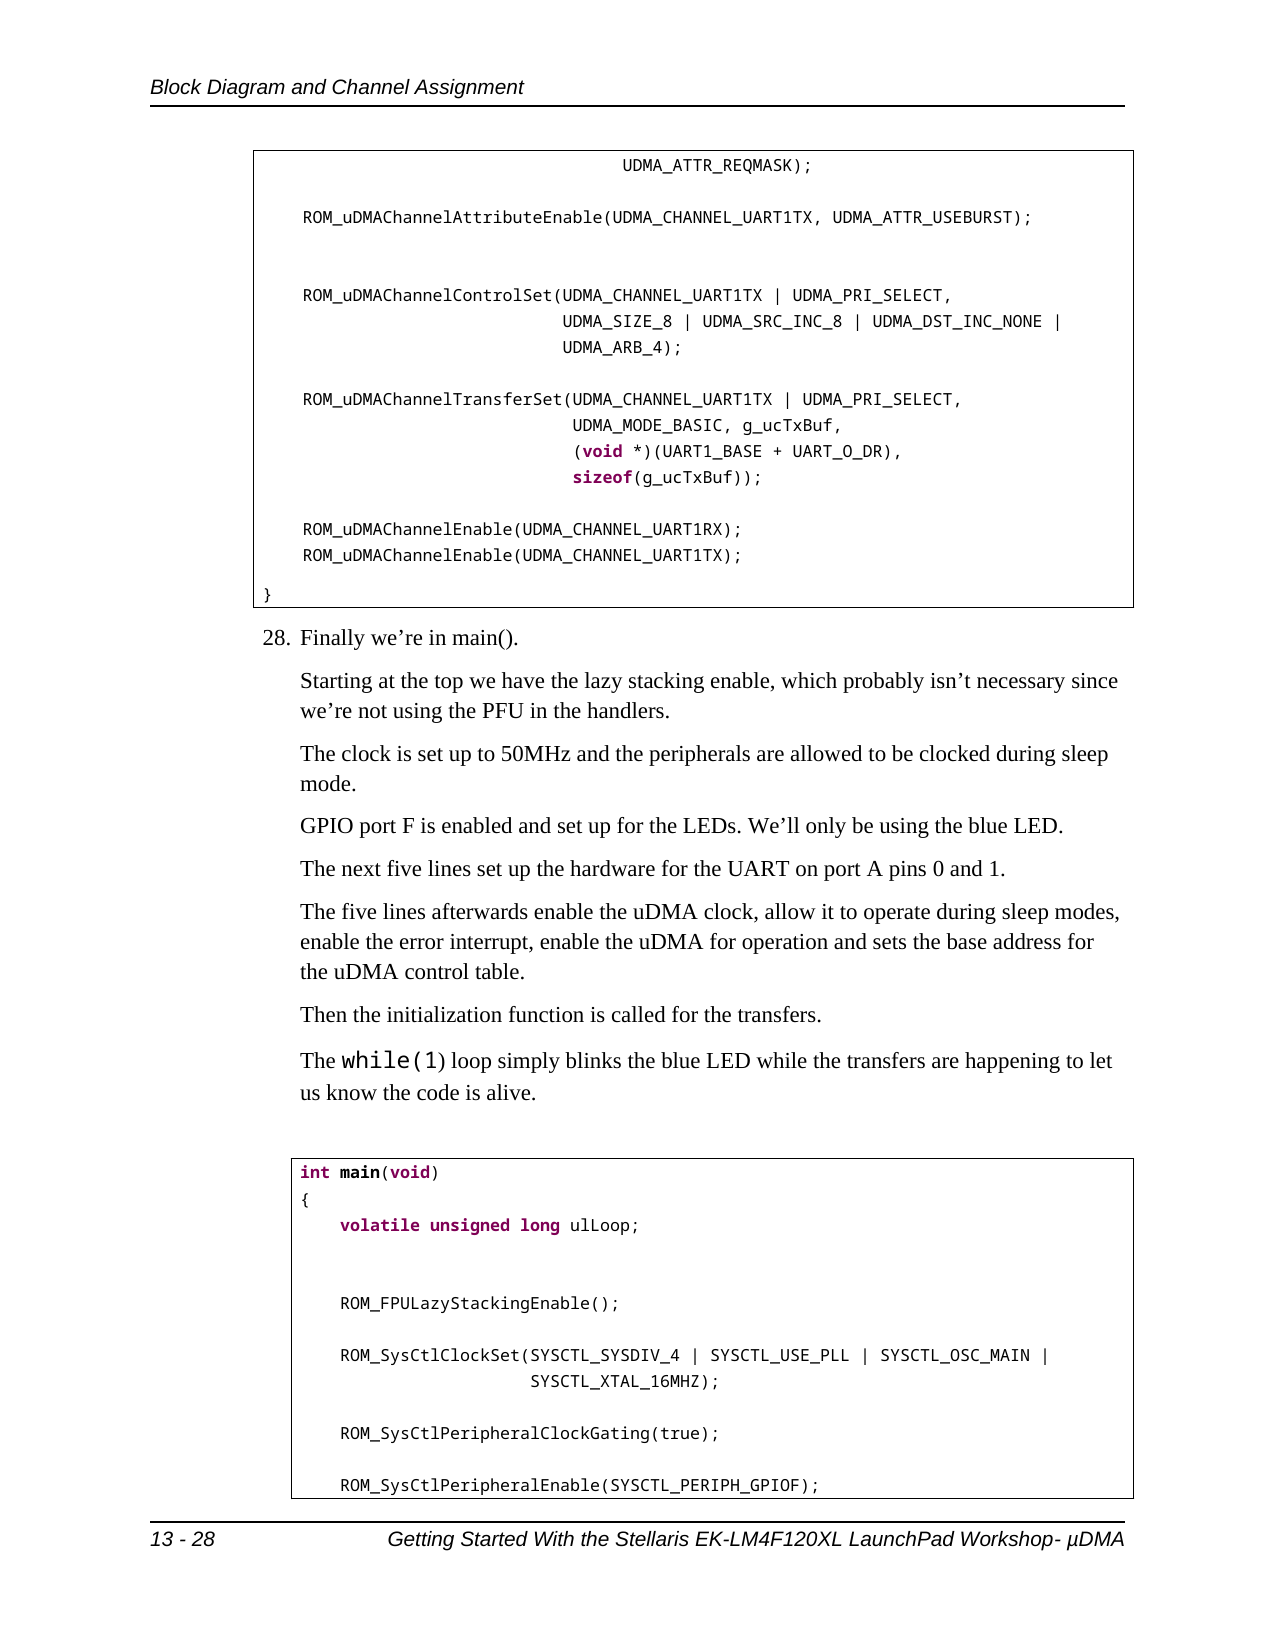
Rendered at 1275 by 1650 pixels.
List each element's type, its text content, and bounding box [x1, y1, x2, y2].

text volatile unsigned long ulLoop; [292, 1210, 1133, 1236]
text ROM_uDMAChannelTransferSet(UDMA_CHANNEL_UART1TX | UDMA_PRI_SELECT, [254, 384, 1133, 410]
text ROM_uDMAChannelEnable(UDMA_CHANNEL_UART1TX); [254, 541, 1133, 566]
text int main(void) [292, 1159, 1133, 1184]
text The next five lines set up the hardware for the UART on port A pins 0 and 1. [300, 855, 1125, 882]
text { [292, 1184, 1133, 1210]
text ROM_uDMAChannelEnable(UDMA_CHANNEL_UART1RX); [254, 514, 1133, 540]
text Then the initialization function is called for the transfers. [300, 1001, 1125, 1027]
text UDMA_ATTR_REQMASK); [254, 151, 1133, 176]
text GPIO port F is enabled and set up for the LEDs. We’ll only be using the blue LED. [300, 812, 1125, 839]
text ROM_SysCtlPeripheralClockGating(true); [292, 1418, 1133, 1444]
text UDMA_MODE_BASIC, g_ucTxBuf, [254, 410, 1133, 436]
text The five lines afterwards enable the uDMA clock, allow it to operate during sleep modes, enable the error interrupt, enable the uDMA for operation and sets the base address for the uDMA control table. [300, 898, 1125, 985]
text UDMA_SIZE_8 | UDMA_SRC_INC_8 | UDMA_DST_INC_NONE | [254, 306, 1133, 332]
text UDMA_ARB_4); [254, 332, 1133, 358]
text sizeof(g_ucTxBuf)); [254, 462, 1133, 488]
text Starting at the top we have the lazy stacking enable, which probably isn’t necessary since we’re not using the PFU in the handlers. [300, 667, 1125, 723]
text ROM_uDMAChannelAttributeEnable(UDMA_CHANNEL_UART1TX, UDMA_ATTR_USEBURST); [254, 202, 1133, 228]
text SYSCTL_XTAL_16MHZ); [292, 1366, 1133, 1392]
list Finally we’re in main(). [262, 624, 1125, 650]
text ROM_FPULazyStackingEnable(); [292, 1288, 1133, 1314]
text ROM_uDMAChannelControlSet(UDMA_CHANNEL_UART1TX | UDMA_PRI_SELECT, [254, 280, 1133, 306]
text The while(1) loop simply blinks the blue LED while the transfers are happening to let us know the code is alive. [300, 1044, 1125, 1105]
text ROM_SysCtlClockSet(SYSCTL_SYSDIV_4 | SYSCTL_USE_PLL | SYSCTL_OSC_MAIN | [292, 1340, 1133, 1366]
text ROM_SysCtlPeripheralEnable(SYSCTL_PERIPH_GPIOF); [292, 1471, 1133, 1498]
text The clock is set up to 50MHz and the peripherals are allowed to be clocked during sleep mode. [300, 739, 1125, 796]
text (void *)(UART1_BASE + UART_O_DR), [254, 436, 1133, 462]
text } [254, 579, 1133, 607]
